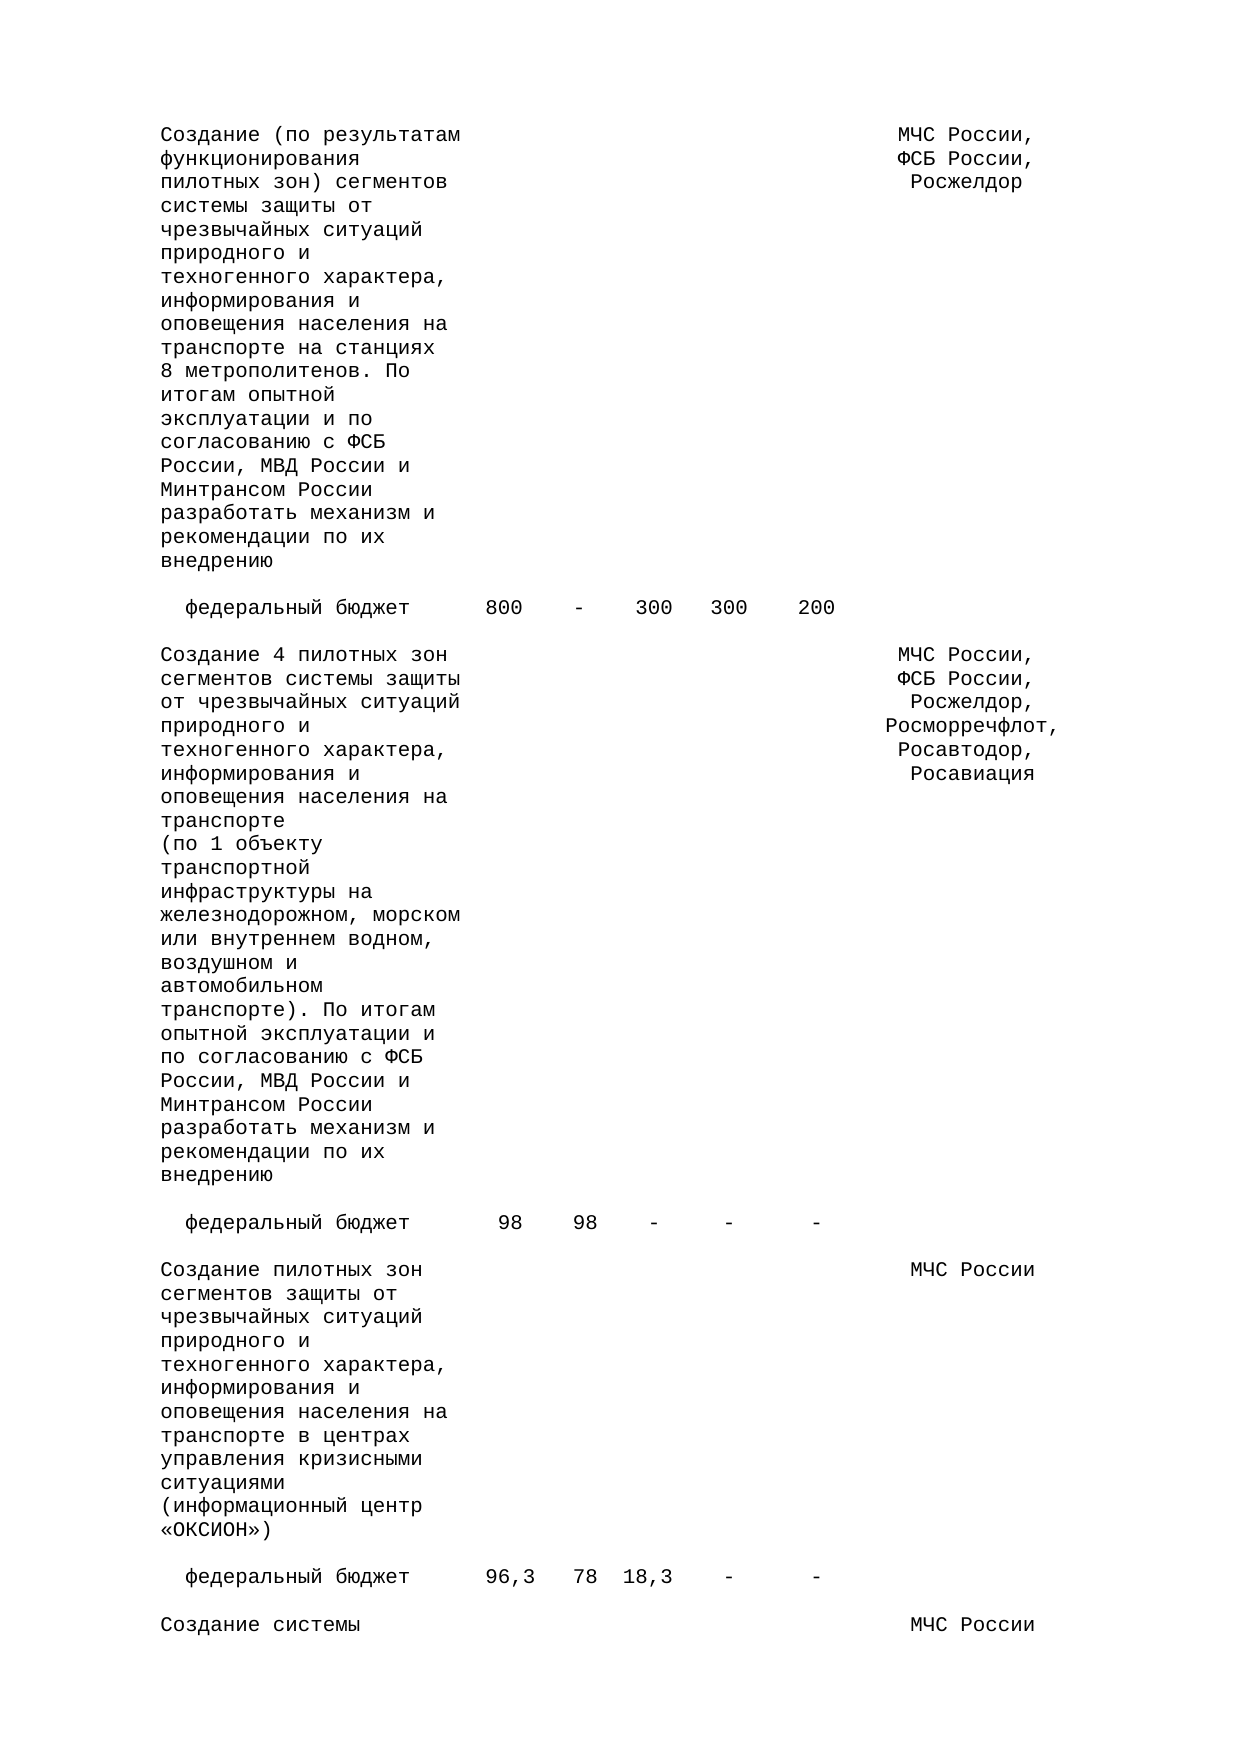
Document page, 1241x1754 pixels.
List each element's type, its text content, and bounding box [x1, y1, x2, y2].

text России, МВД России и [148, 1070, 1181, 1093]
text природного и [148, 242, 1181, 266]
text рекомендации по их [148, 1141, 1181, 1164]
text или внутреннем водном, [148, 928, 1181, 952]
text от чрезвычайных ситуаций Росжелдор, [148, 692, 1181, 715]
text автомобильном [148, 975, 1181, 999]
text 8 метрополитенов. По [148, 361, 1181, 384]
text (по 1 объекту [148, 833, 1181, 857]
text информирования и Росавиация [148, 762, 1181, 786]
text чрезвычайных ситуаций [148, 1306, 1181, 1330]
text итогам опытной [148, 384, 1181, 408]
text оповещения населения на [148, 313, 1181, 337]
text эксплуатации и по [148, 408, 1181, 431]
text оповещения населения на [148, 1401, 1181, 1424]
text техногенного характера, Росавтодор, [148, 739, 1181, 762]
text (информационный центр [148, 1496, 1181, 1519]
text управления кризисными [148, 1448, 1181, 1472]
text федеральный бюджет 800 - 300 300 200 [148, 597, 1181, 621]
text оповещения населения на [148, 786, 1181, 810]
text разработать механизм и [148, 1117, 1181, 1141]
text внедрению [148, 550, 1181, 573]
text Минтрансом России [148, 1093, 1181, 1117]
text Создание (по результатам МЧС России, [148, 124, 1181, 148]
text железнодорожном, морском [148, 904, 1181, 928]
text транспорте). По итогам [148, 999, 1181, 1023]
text Минтрансом России [148, 479, 1181, 502]
text информирования и [148, 289, 1181, 313]
text инфраструктуры на [148, 881, 1181, 904]
text функционирования ФСБ России, [148, 148, 1181, 171]
text транспорте в центрах [148, 1424, 1181, 1448]
text сегментов защиты от [148, 1283, 1181, 1306]
text согласованию с ФСБ [148, 431, 1181, 455]
text воздушном и [148, 952, 1181, 975]
text федеральный бюджет 96,3 78 18,3 - - [148, 1566, 1181, 1590]
text «ОКСИОН») [148, 1519, 1181, 1543]
text внедрению [148, 1164, 1181, 1188]
text сегментов системы защиты ФСБ России, [148, 668, 1181, 692]
text природного и [148, 1330, 1181, 1354]
text чрезвычайных ситуаций [148, 219, 1181, 242]
text информирования и [148, 1377, 1181, 1401]
text Создание 4 пилотных зон МЧС России, [148, 644, 1181, 668]
text системы защиты от [148, 195, 1181, 219]
text России, МВД России и [148, 455, 1181, 479]
text опытной эксплуатации и [148, 1023, 1181, 1046]
text транспорте на станциях [148, 337, 1181, 361]
text транспорте [148, 810, 1181, 833]
text рекомендации по их [148, 526, 1181, 550]
text Создание системы МЧС России [148, 1614, 1181, 1637]
text федеральный бюджет 98 98 - - - [148, 1212, 1181, 1235]
text разработать механизм и [148, 502, 1181, 526]
text техногенного характера, [148, 266, 1181, 289]
text по согласованию с ФСБ [148, 1046, 1181, 1070]
text Создание пилотных зон МЧС России [148, 1259, 1181, 1283]
text техногенного характера, [148, 1354, 1181, 1377]
text пилотных зон) сегментов Росжелдор [148, 171, 1181, 195]
text ситуациями [148, 1472, 1181, 1496]
text природного и Росморречфлот, [148, 715, 1181, 739]
text транспортной [148, 857, 1181, 881]
